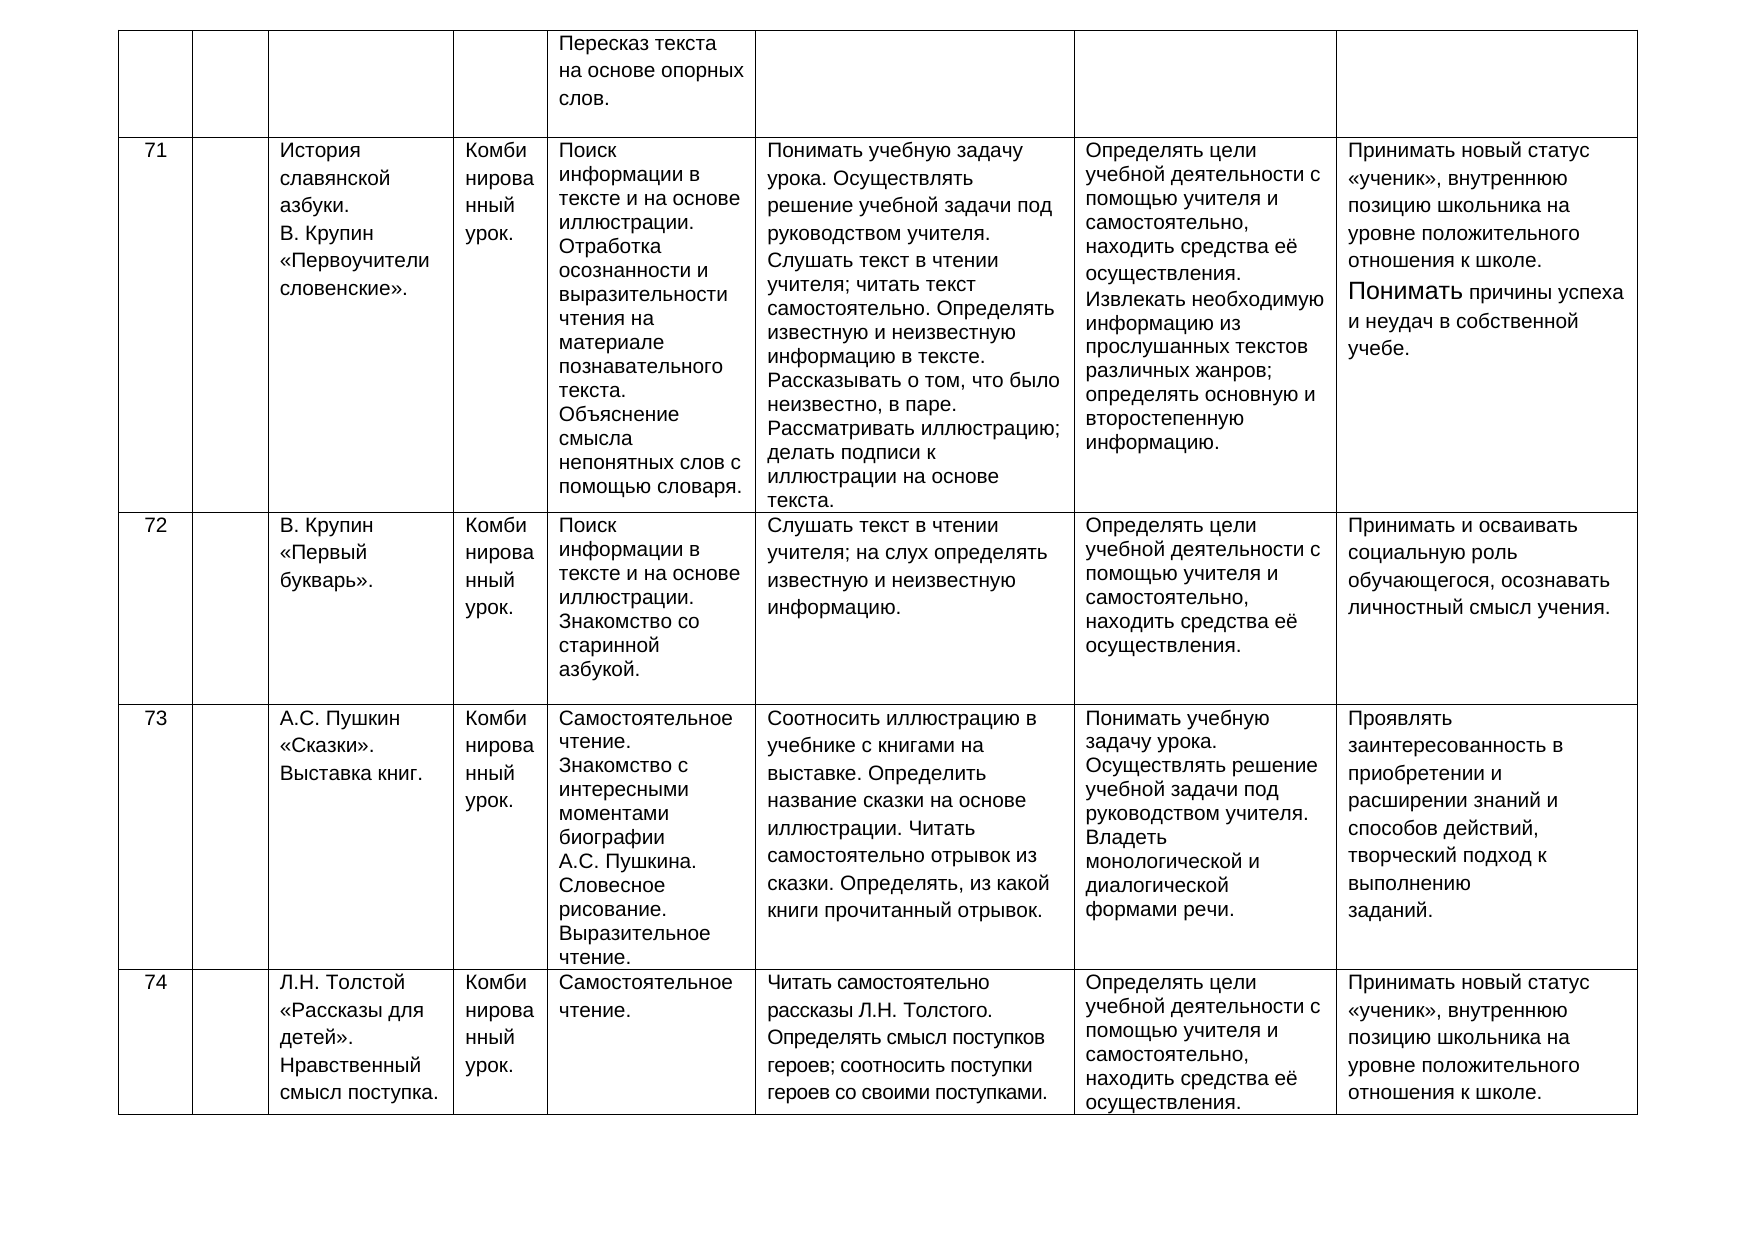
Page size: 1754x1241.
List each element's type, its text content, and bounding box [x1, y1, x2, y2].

table_cell [193, 513, 268, 704]
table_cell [548, 31, 755, 137]
table_cell История славянской азбуки. В. Крупин «Первоучители словенские». [269, 138, 453, 512]
table_cell Комбинированный урок. [454, 138, 547, 512]
table_cell 71 [119, 138, 192, 512]
table_cell Понимать учебную задачу урока. Осуществлять решение учебной задачи под руководством учителя. Владеть монологической и диалогической формами речи. [1075, 705, 1336, 969]
table_cell [193, 705, 268, 969]
table_cell 73 [119, 705, 192, 969]
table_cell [1075, 31, 1336, 137]
table_cell Комбинированный урок. [454, 513, 547, 704]
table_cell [269, 31, 453, 137]
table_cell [756, 970, 1074, 1114]
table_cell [454, 31, 547, 137]
table_cell В. Крупин «Первый букварь». [269, 513, 453, 704]
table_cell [1337, 31, 1637, 137]
table_cell Поиск информации в тексте и на основе иллюстрации. Отработка осознанности и выразительности чтения на материале познавательного текста. Объяснение смысла непонятных слов с помощью словаря. [548, 138, 755, 512]
table_cell Поиск информации в тексте и на основе иллюстрации. Знакомство со старинной азбукой. [548, 513, 755, 704]
table_cell Понимать учебную задачу урока. Осуществлять решение учебной задачи под руководством учителя. Слушать текст в чтении учителя; читать текст самостоятельно. Определять известную и неизвестную информацию в тексте. Рассказывать о том, что было неизвестно, в паре. Рассматривать иллюстрацию; делать подписи к иллюстрации на основе текста. [756, 138, 1074, 512]
table_cell 72 [119, 513, 192, 704]
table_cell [756, 31, 1074, 137]
table_cell Принимать и осваивать социальную роль обучающегося, осознавать личностный смысл учения. [1337, 513, 1637, 704]
table_cell 74 [119, 970, 192, 1114]
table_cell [1075, 970, 1336, 1114]
table_cell Определять цели учебной деятельности с помощью учителя и самостоятельно, находить средства её осуществления. [1075, 513, 1336, 704]
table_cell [1337, 970, 1637, 1114]
table_cell Соотносить иллюстрацию в учебнике с книгами на выставке. Определить название сказки на основе иллюстрации. Читать самостоятельно отрывок из сказки. Определять, из какой книги прочитанный отрывок. [756, 705, 1074, 969]
table_cell Комбинированный урок. [454, 705, 547, 969]
table_cell Определять цели учебной деятельности с помощью учителя и самостоятельно, находить средства её осуществления. Извлекать необходимую информацию из прослушанных текстов различных жанров; определять основную и второстепенную информацию. [1075, 138, 1336, 512]
table_cell [193, 970, 268, 1114]
table_cell Слушать текст в чтении учителя; на слух определять известную и неизвестную информацию. [756, 513, 1074, 704]
table_cell [193, 31, 268, 137]
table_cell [454, 970, 547, 1114]
table_cell [193, 138, 268, 512]
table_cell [269, 970, 453, 1114]
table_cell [548, 970, 755, 1114]
table_cell Самостоятельное чтение. Знакомство с интересными моментами биографии А.С. Пушкина. Словесное рисование. Выразительное чтение. [548, 705, 755, 969]
table_cell 70 [119, 31, 192, 137]
table_cell Проявлять заинтересованность в приобретении и расширении знаний и способов действий, творческий подход к выполнению заданий. [1337, 705, 1637, 969]
table_cell А.С. Пушкин «Сказки». Выставка книг. [269, 705, 453, 969]
